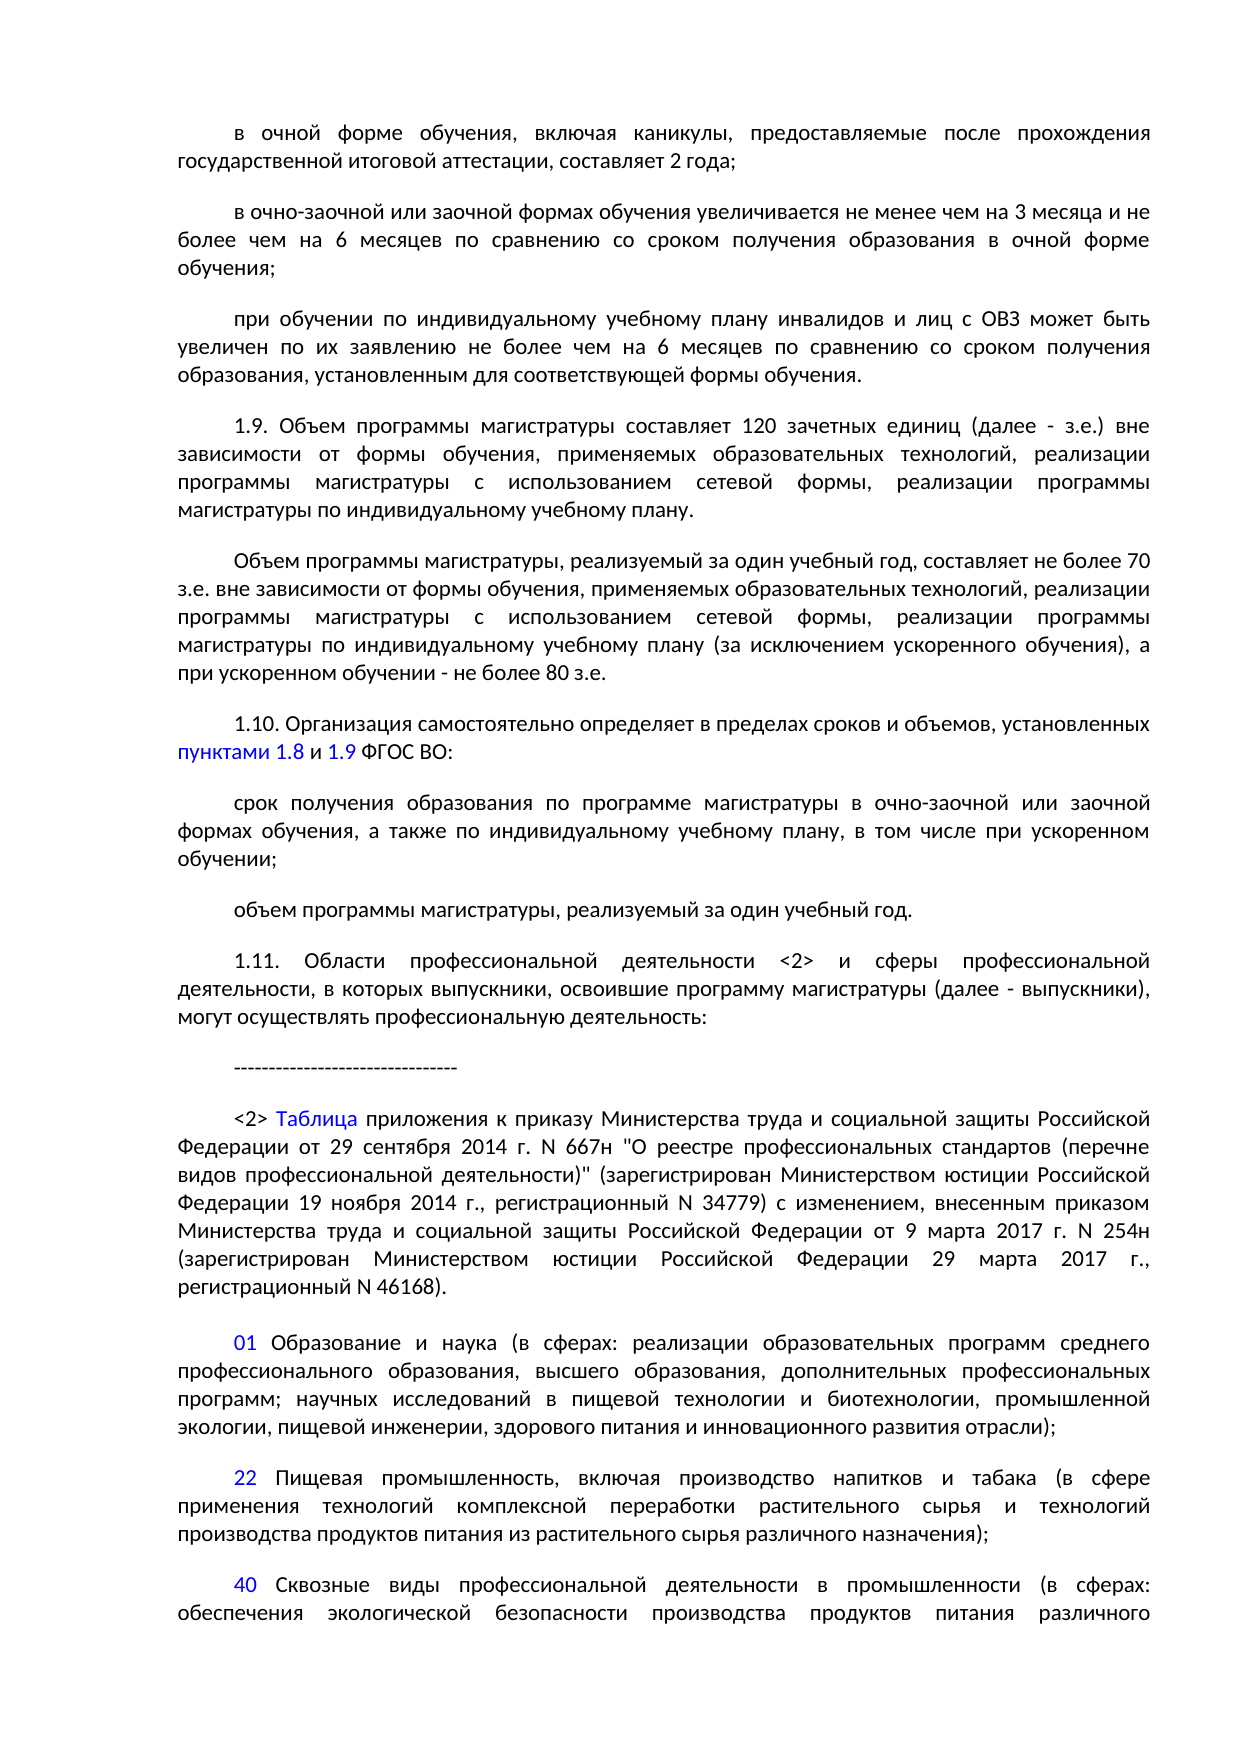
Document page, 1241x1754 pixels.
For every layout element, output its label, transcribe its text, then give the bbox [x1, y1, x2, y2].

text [177, 1570, 1152, 1626]
text в очной форме обучения, включая каникулы, предоставляемые после прохождения государственной итоговой аттестации, составляет 2 года; [177, 118, 1152, 174]
text -------------------------------- [177, 1053, 1152, 1081]
text 22 Пищевая промышленность, включая производство напитков и табака (в сфере применения технологий комплексной переработки растительного сырья и технологий производства продуктов питания из растительного сырья различного назначения); [177, 1463, 1152, 1547]
text 1.11. Области профессиональной деятельности <2> и сферы профессиональной деятельности, в которых выпускники, освоившие программу магистратуры (далее - выпускники), могут осуществлять профессиональную деятельность: [177, 946, 1152, 1030]
text 1.10. Организация самостоятельно определяет в пределах сроков и объемов, установленных пунктами 1.8 и 1.9 ФГОС ВО: [177, 709, 1152, 765]
text срок получения образования по программе магистратуры в очно-заочной или заочной формах обучения, а также по индивидуальному учебному плану, в том числе при ускоренном обучении; [177, 788, 1152, 872]
text в очно-заочной или заочной формах обучения увеличивается не менее чем на 3 месяца и не более чем на 6 месяцев по сравнению со сроком получения образования в очной форме обучения; [177, 197, 1152, 281]
text 1.9. Объем программы магистратуры составляет 120 зачетных единиц (далее - з.е.) вне зависимости от формы обучения, применяемых образовательных технологий, реализации программы магистратуры с использованием сетевой формы, реализации программы магистратуры по индивидуальному учебному плану. [177, 411, 1152, 523]
text Объем программы магистратуры, реализуемый за один учебный год, составляет не более 70 з.е. вне зависимости от формы обучения, применяемых образовательных технологий, реализации программы магистратуры с использованием сетевой формы, реализации программы магистратуры по индивидуальному учебному плану (за исключением ускоренного обучения), а при ускоренном обучении - не более 80 з.е. [177, 546, 1152, 686]
text <2> Таблица приложения к приказу Министерства труда и социальной защиты Российской Федерации от 29 сентября 2014 г. N 667н "О реестре профессиональных стандартов (перечне видов профессиональной деятельности)" (зарегистрирован Министерством юстиции Российской Федерации 19 ноября 2014 г., регистрационный N 34779) с изменением, внесенным приказом Министерства труда и социальной защиты Российской Федерации от 9 марта 2017 г. N 254н (зарегистрирован Министерством юстиции Российской Федерации 29 марта 2017 г., регистрационный N 46168). [177, 1104, 1152, 1300]
text объем программы магистратуры, реализуемый за один учебный год. [177, 895, 1152, 923]
text при обучении по индивидуальному учебному плану инвалидов и лиц с ОВЗ может быть увеличен по их заявлению не более чем на 6 месяцев по сравнению со сроком получения образования, установленным для соответствующей формы обучения. [177, 304, 1152, 388]
text 01 Образование и наука (в сферах: реализации образовательных программ среднего профессионального образования, высшего образования, дополнительных профессиональных программ; научных исследований в пищевой технологии и биотехнологии, промышленной экологии, пищевой инженерии, здорового питания и инновационного развития отрасли); [177, 1328, 1152, 1440]
